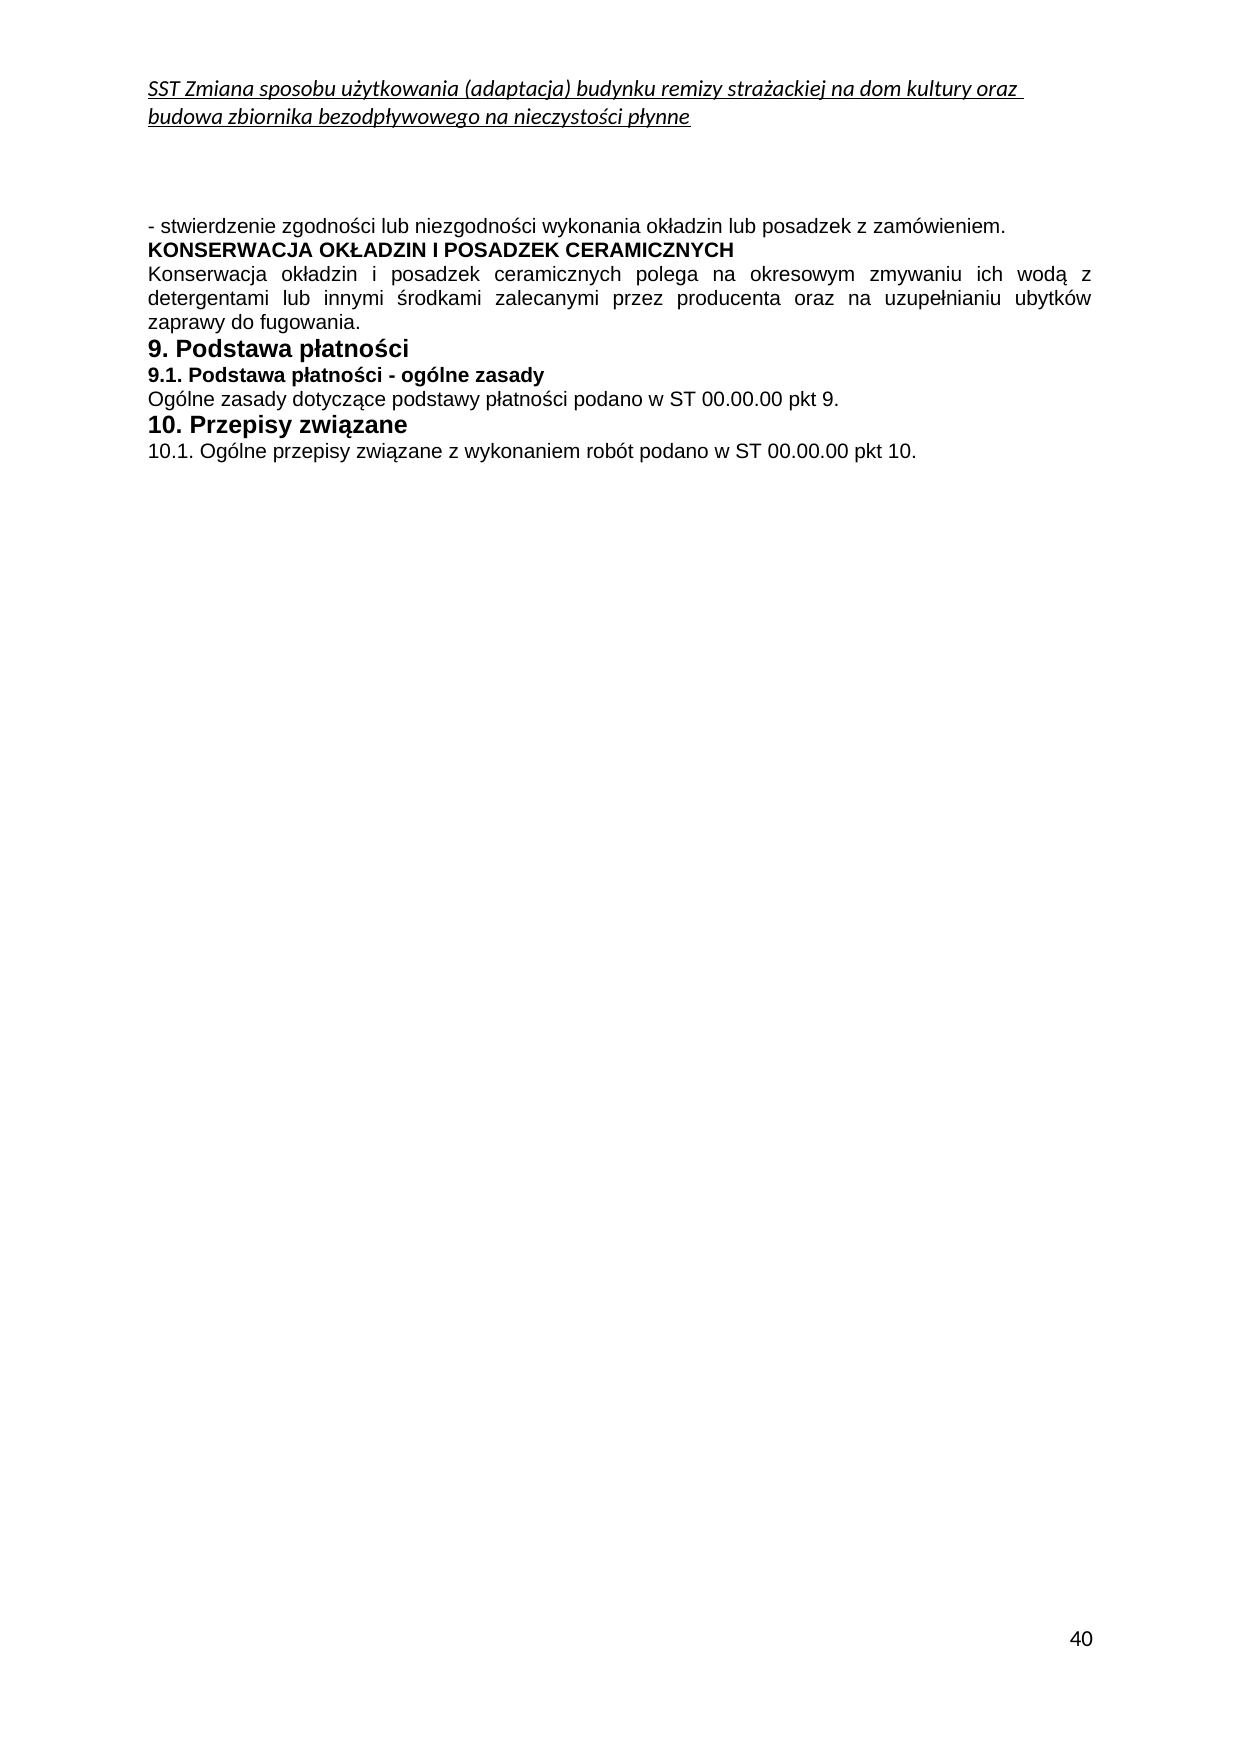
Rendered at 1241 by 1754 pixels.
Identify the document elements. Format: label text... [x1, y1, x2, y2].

text Ogólne zasady dotyczące podstawy płatności podano w ST 00.00.00 pkt 9. [148, 386, 1093, 410]
text 10. Przepisy związane [148, 410, 1093, 439]
text KONSERWACJA OKŁADZIN I POSADZEK CERAMICZNYCH [148, 238, 1093, 262]
text 9.1. Podstawa płatności - ogólne zasady [148, 362, 1093, 386]
text - stwierdzenie zgodności lub niezgodności wykonania okładzin lub posadzek z zamówieniem. [148, 214, 1093, 238]
text 9. Podstawa płatności [148, 334, 1093, 362]
text Konserwacja okładzin i posadzek ceramicznych polega na okresowym zmywaniu ich wodą z detergentami lub innymi środkami zalecanymi przez producenta oraz na uzupełnianiu ubytków zaprawy do fugowania. [148, 262, 1093, 334]
text 10.1. Ogólne przepisy związane z wykonaniem robót podano w ST 00.00.00 pkt 10. [148, 439, 1093, 463]
